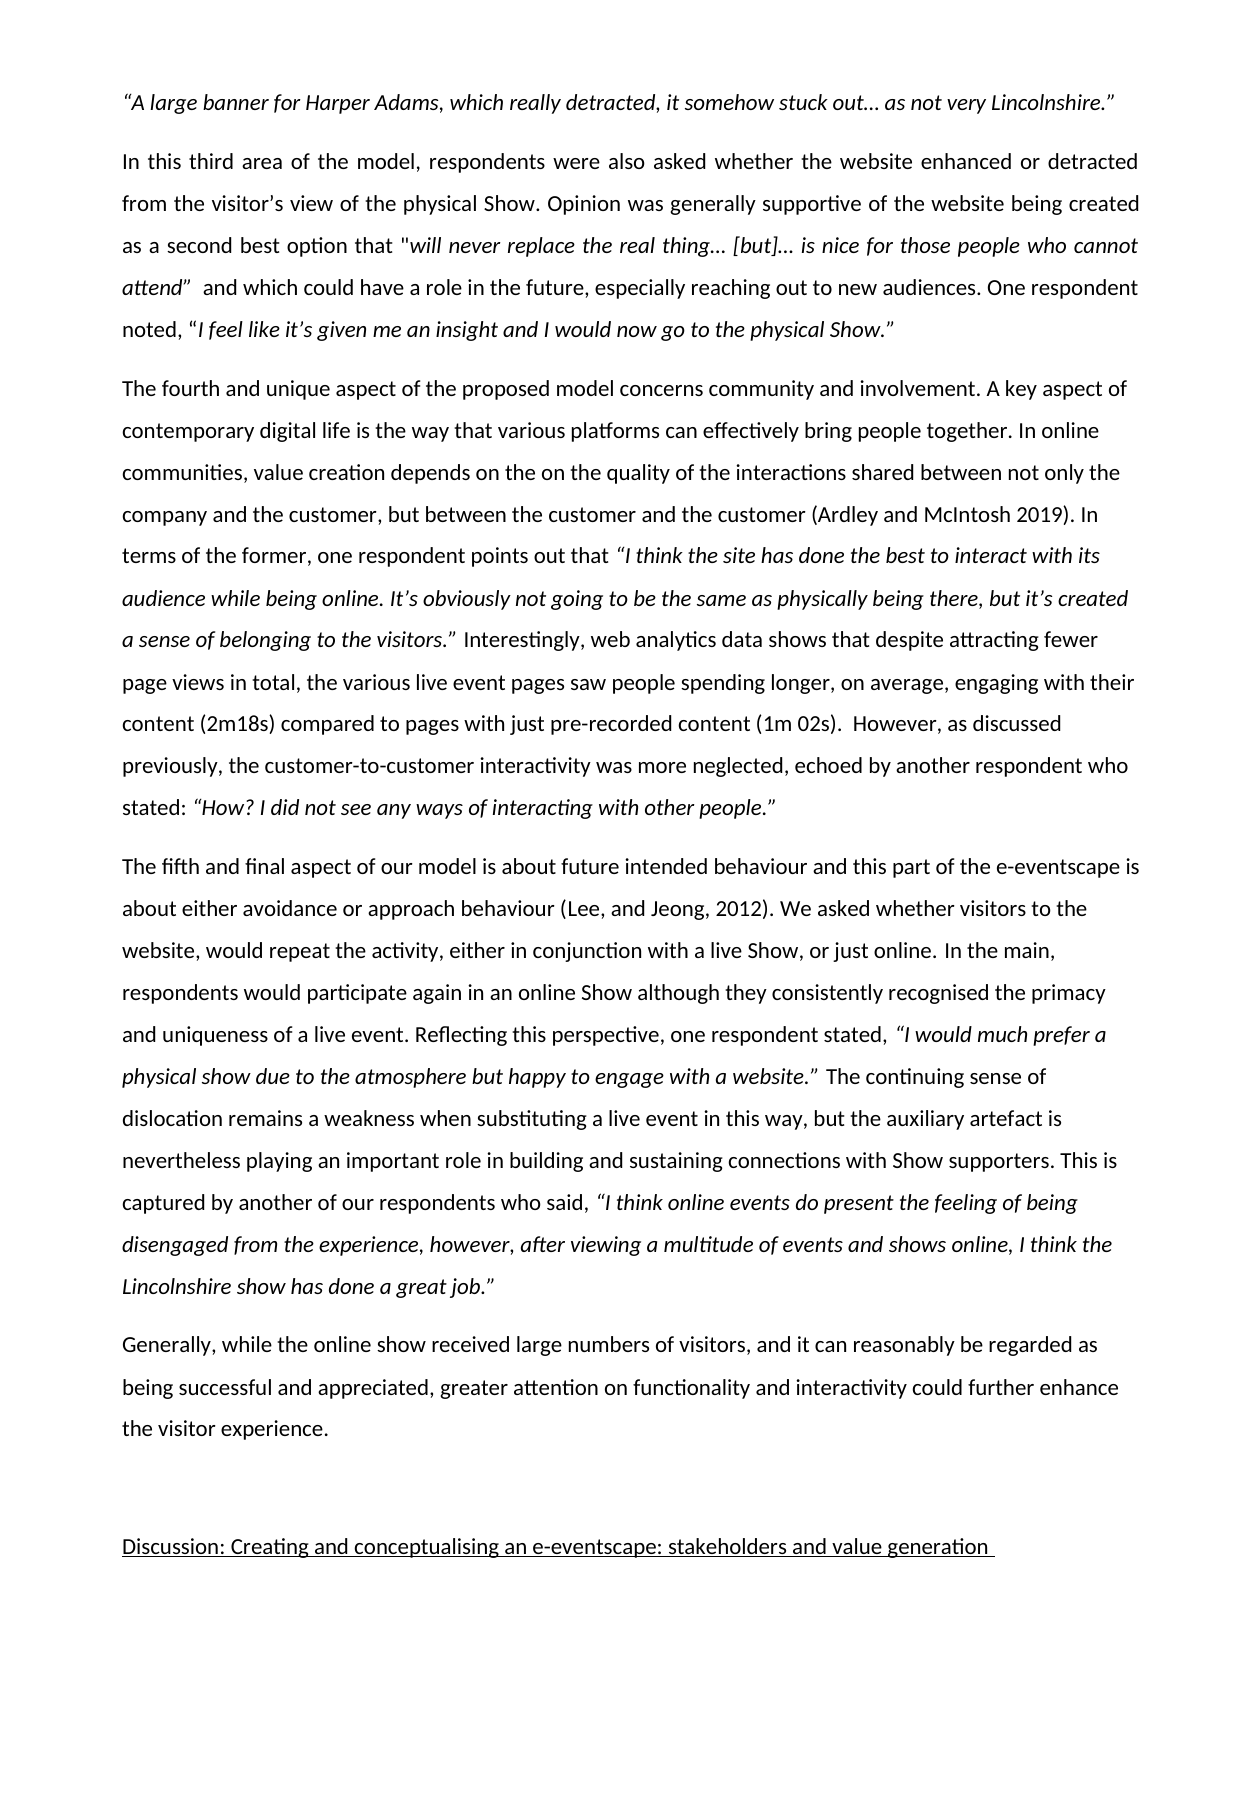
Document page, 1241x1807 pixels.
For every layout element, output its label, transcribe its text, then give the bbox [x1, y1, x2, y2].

text “A large banner for Harper Adams, which really detracted, it somehow stuck out… as not very Lincolnshire.” [122, 88, 1142, 117]
text In this third area of the model, respondents were also asked whether the website enhanced or detracted from the visitor’s view of the physical Show. Opinion was generally supportive of the website being created as a second best option that "will never replace the real thing… [but]… is nice for those people who cannot attend” and which could have a role in the future, especially reaching out to new audiences. One respondent noted, “I feel like it’s given me an insight and I would now go to the physical Show.” [122, 147, 1142, 343]
text The fourth and unique aspect of the proposed model concerns community and involvement. A key aspect of contemporary digital life is the way that various platforms can effectively bring people together. In online communities, value creation depends on the on the quality of the interactions shared between not only the company and the customer, but between the customer and the customer (Ardley and McIntosh 2019). In terms of the former, one respondent points out that “I think the site has done the best to interact with its audience while being online. It’s obviously not going to be the same as physically being there, but it’s created a sense of belonging to the visitors.” Interestingly, web analytics data shows that despite attracting fewer page views in total, the various live event pages saw people spending longer, on average, engaging with their content (2m18s) compared to pages with just pre-recorded content (1m 02s). However, as discussed previously, the customer-to-customer interactivity was more neglected, echoed by another respondent who stated: “How? I did not see any ways of interacting with other people.” [122, 374, 1142, 822]
text Discussion: Creating and conceptualising an e-eventscape: stakeholders and value generation [122, 1532, 1142, 1560]
text The fifth and final aspect of our model is about future intended behaviour and this part of the e-eventscape is about either avoidance or approach behaviour (Lee, and Jeong, 2012). We asked whether visitors to the website, would repeat the activity, either in conjunction with a live Show, or just online. In the main, respondents would participate again in an online Show although they consistently recognised the primacy and uniqueness of a live event. Reflecting this perspective, one respondent stated, “I would much prefer a physical show due to the atmosphere but happy to engage with a website.” The continuing sense of dislocation remains a weakness when substituting a live event in this way, but the auxiliary artefact is nevertheless playing an important role in building and sustaining connections with Show supporters. This is captured by another of our respondents who said, “I think online events do present the feeling of being disengaged from the experience, however, after viewing a multitude of events and shows online, I think the Lincolnshire show has done a great job.” [122, 852, 1142, 1300]
text Generally, while the online show received large numbers of visitors, and it can reasonably be regarded as being successful and appreciated, greater attention on functionality and interactivity could further enhance the visitor experience. [122, 1331, 1142, 1443]
